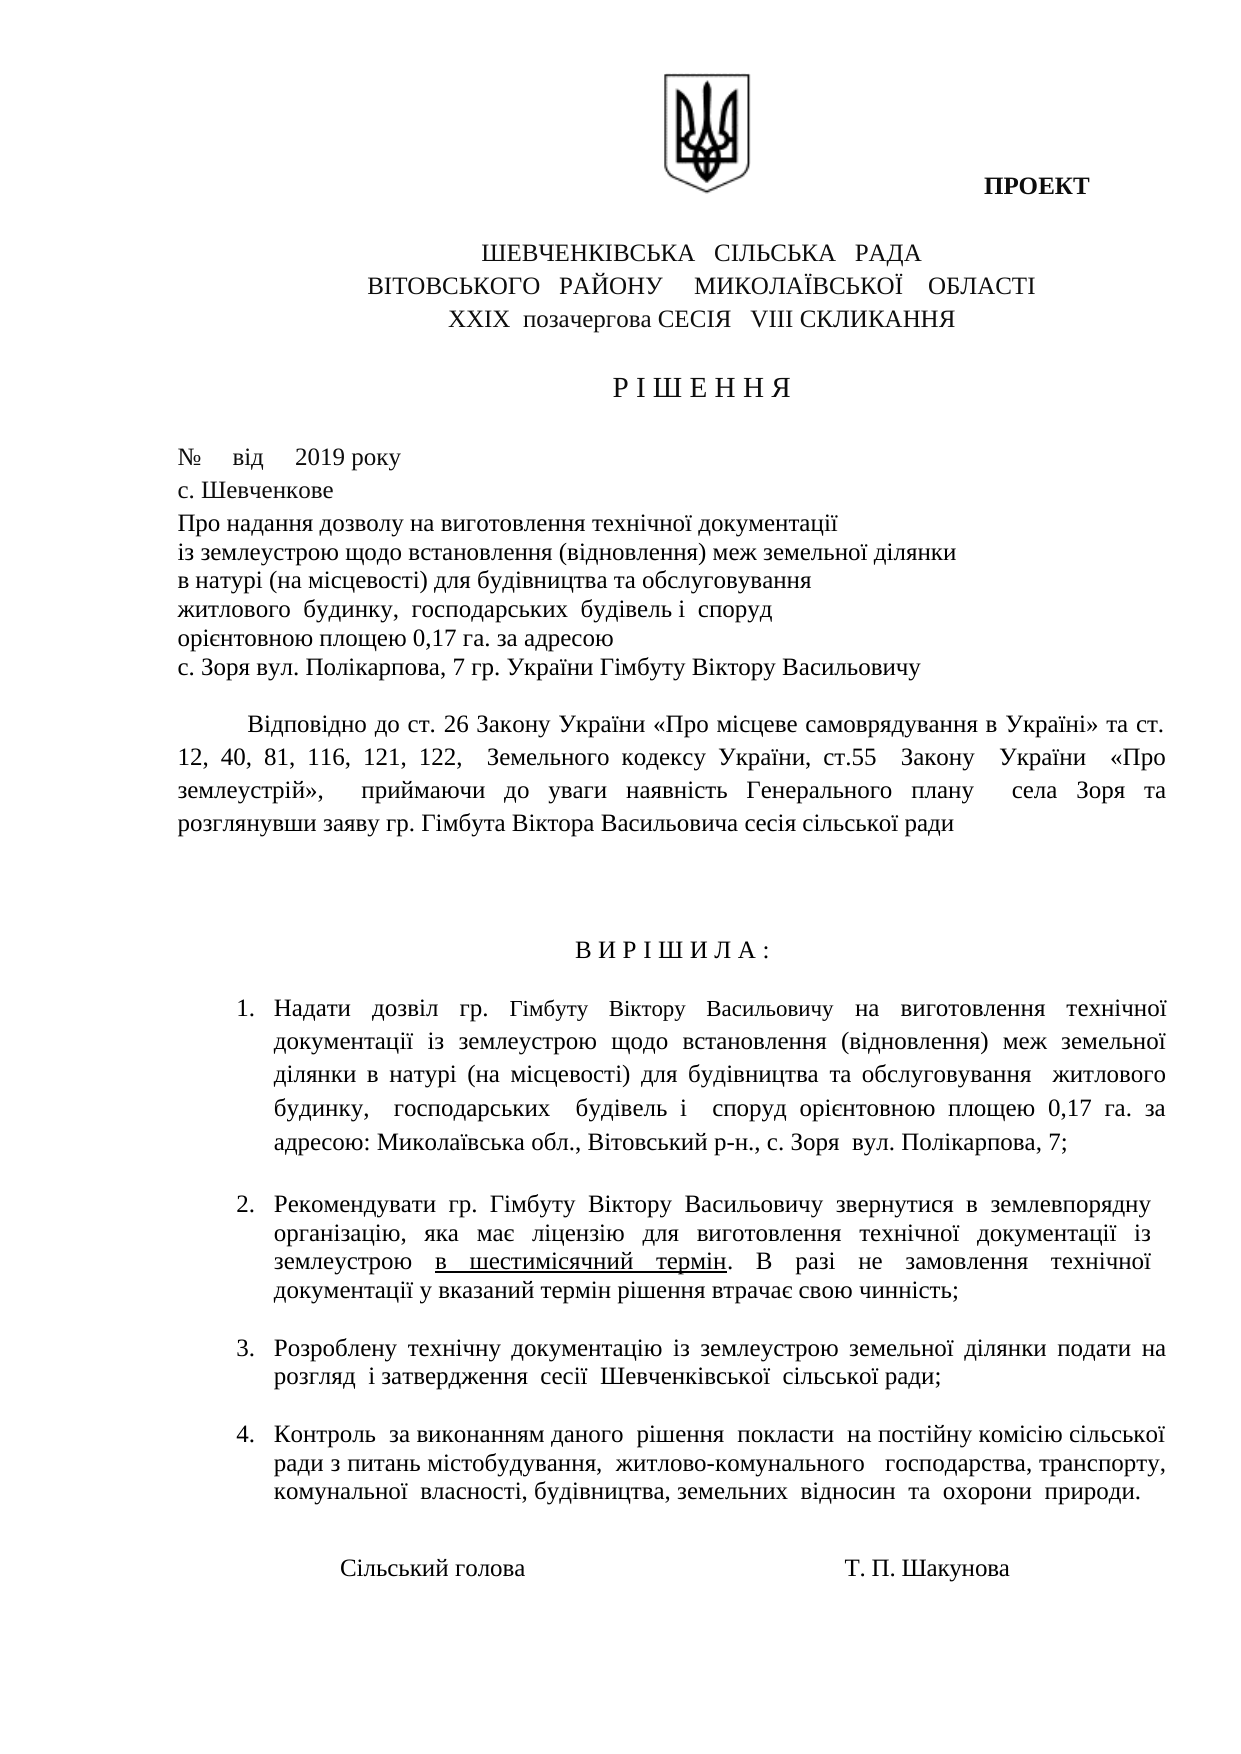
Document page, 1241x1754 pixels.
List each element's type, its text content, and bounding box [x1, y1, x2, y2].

text в натурі (на місцевості) для будівництва та обслуговування [177, 566, 1152, 594]
text Р І Ш Е Н Н Я [236, 370, 1167, 404]
list Контроль за виконанням даного рішення покласти на постійну комісію сільської ради з питань містобудування, житлово-комунального господарства, транспорту, комунальної власності, будівництва, земельних відносин та охорони природи. [236, 1419, 1167, 1505]
text Відповідно до ст. 26 Закону України «Про місцеве самоврядування в Україні» та ст. 12, 40, 81, 116, 121, 122, Земельного кодексу України, ст.55 Закону України «Про землеустрій», приймаючи до уваги наявність Генерального плану села Зоря та розглянувши заяву гр. Гімбута Віктора Васильовича сесія сільської ради [177, 709, 1167, 837]
text ПРОЕКТ [177, 74, 1167, 199]
text із землеустрою щодо встановлення (відновлення) меж земельної ділянки [177, 537, 1152, 566]
text № від 2019 року [177, 442, 1167, 471]
list Надати дозвіл гр. Гімбуту Віктору Васильовичу на виготовлення технічної документації із землеустрою щодо встановлення (відновлення) меж земельної ділянки в натурі (на місцевості) для будівництва та обслуговування житлового будинку, господарських будівель і споруд орієнтовною площею 0,17 га. за адресою: Миколаївська обл., Вітовський р-н., с. Зоря вул. Полікарпова, 7; [236, 993, 1167, 1156]
list Рекомендувати гр. Гімбуту Віктору Васильовичу звернутися в землевпорядну організацію, яка має ліцензію для виготовлення технічної документації із землеустрою в шестимісячний термін. В разі не замовлення технічної документації у вказаний термін рішення втрачає свою чинність; [236, 1189, 1152, 1304]
text ШЕВЧЕНКІВСЬКА СІЛЬСЬКА РАДА ВІТОВСЬКОГО РАЙОНУ МИКОЛАЇВСЬКОЇ ОБЛАСТІ ХХІХ позачергова СЕСІЯ VІІІ СКЛИКАННЯ [236, 238, 1167, 333]
picture [663, 73, 751, 194]
text ВИРІШИЛА: [177, 936, 1167, 964]
text Сільський голова Т. П. Шакунова [177, 1553, 1152, 1582]
text житлового будинку, господарських будівель і споруд [177, 594, 1152, 623]
text Про надання дозволу на виготовлення технічної документації [177, 508, 1152, 537]
list Розроблену технічну документацію із землеустрою земельної ділянки подати на розгляд і затвердження сесії Шевченківської сільської ради; [236, 1333, 1167, 1390]
text орієнтовною площею 0,17 га. за адресою [177, 623, 1152, 652]
text с. Шевченкове [177, 475, 1167, 504]
text с. Зоря вул. Полікарпова, 7 гр. України Гімбуту Віктору Васильовичу [177, 652, 1152, 681]
